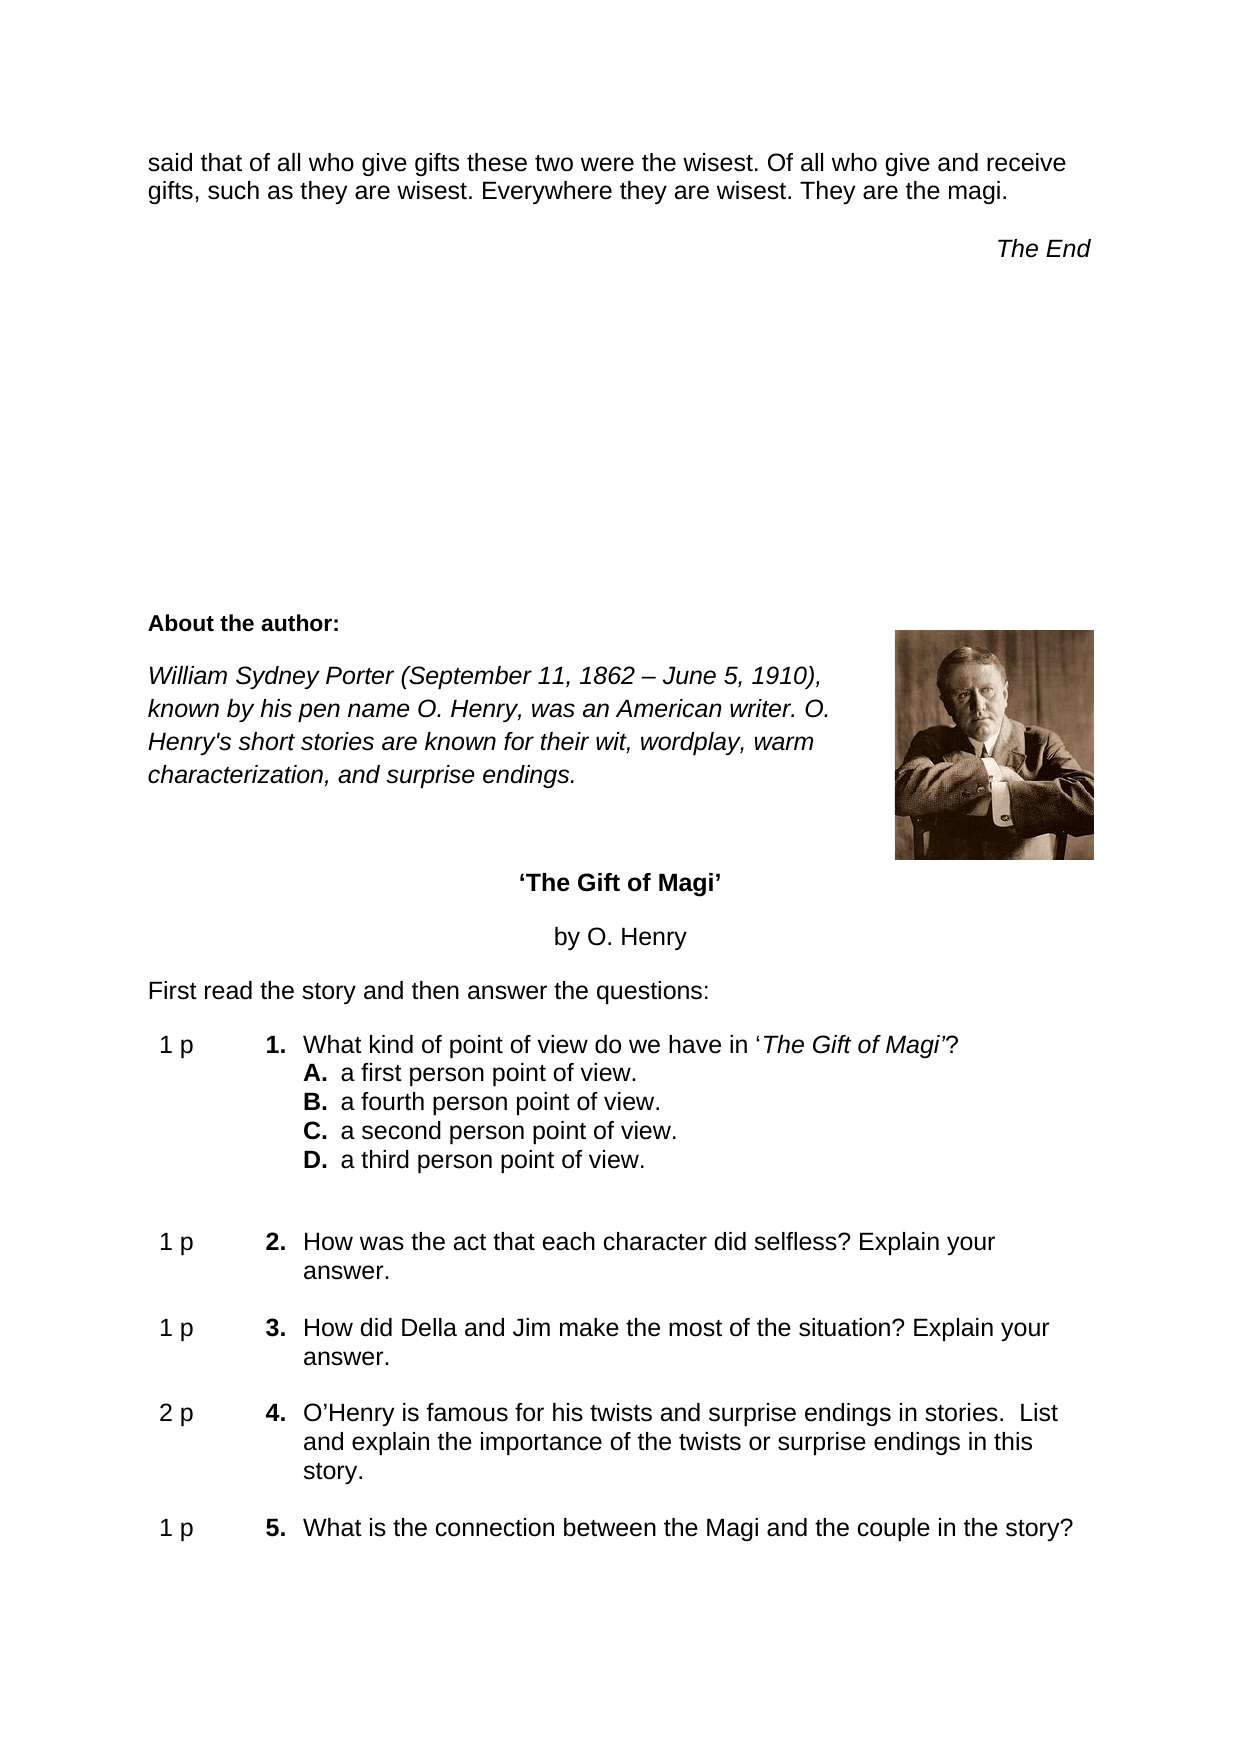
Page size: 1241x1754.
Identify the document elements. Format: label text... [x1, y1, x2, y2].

table_header 1 p [148, 1030, 217, 1227]
text First read the story and then answer the questions: [148, 976, 1093, 1004]
text About the author: [148, 610, 1093, 637]
table_cell 1 p [148, 1227, 217, 1313]
table_cell What is the connection between the Magi and the couple in the story? [217, 1513, 1091, 1569]
table_header What kind of point of view do we have in ‘The Gift of Magi’? a first person point of view. a fourth person point of view. a second person point of view. a third person point of view. [217, 1030, 1091, 1227]
table_cell 2 p [148, 1398, 217, 1513]
text William Sydney Porter (September 11, 1862 – June 5, 1910), known by his pen name O. Henry, was an American writer. O. Henry's short stories are known for their wit, wordplay, warm characterization, and surprise endings. [148, 661, 893, 789]
table_cell 1 p [148, 1513, 217, 1569]
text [148, 148, 1093, 205]
text by O. Henry [148, 922, 1093, 951]
table_cell How did Della and Jim make the most of the situation? Explain your answer. [217, 1313, 1091, 1398]
table_cell How was the act that each character did selfless? Explain your answer. [217, 1227, 1091, 1313]
table_cell 1 p [148, 1313, 217, 1398]
text The End [148, 234, 1093, 263]
text ‘The Gift of Magi’ [148, 868, 1093, 897]
table_cell O’Henry is famous for his twists and surprise endings in stories. List and explain the importance of the twists or surprise endings in this story. [217, 1398, 1091, 1513]
picture [893, 630, 1094, 859]
